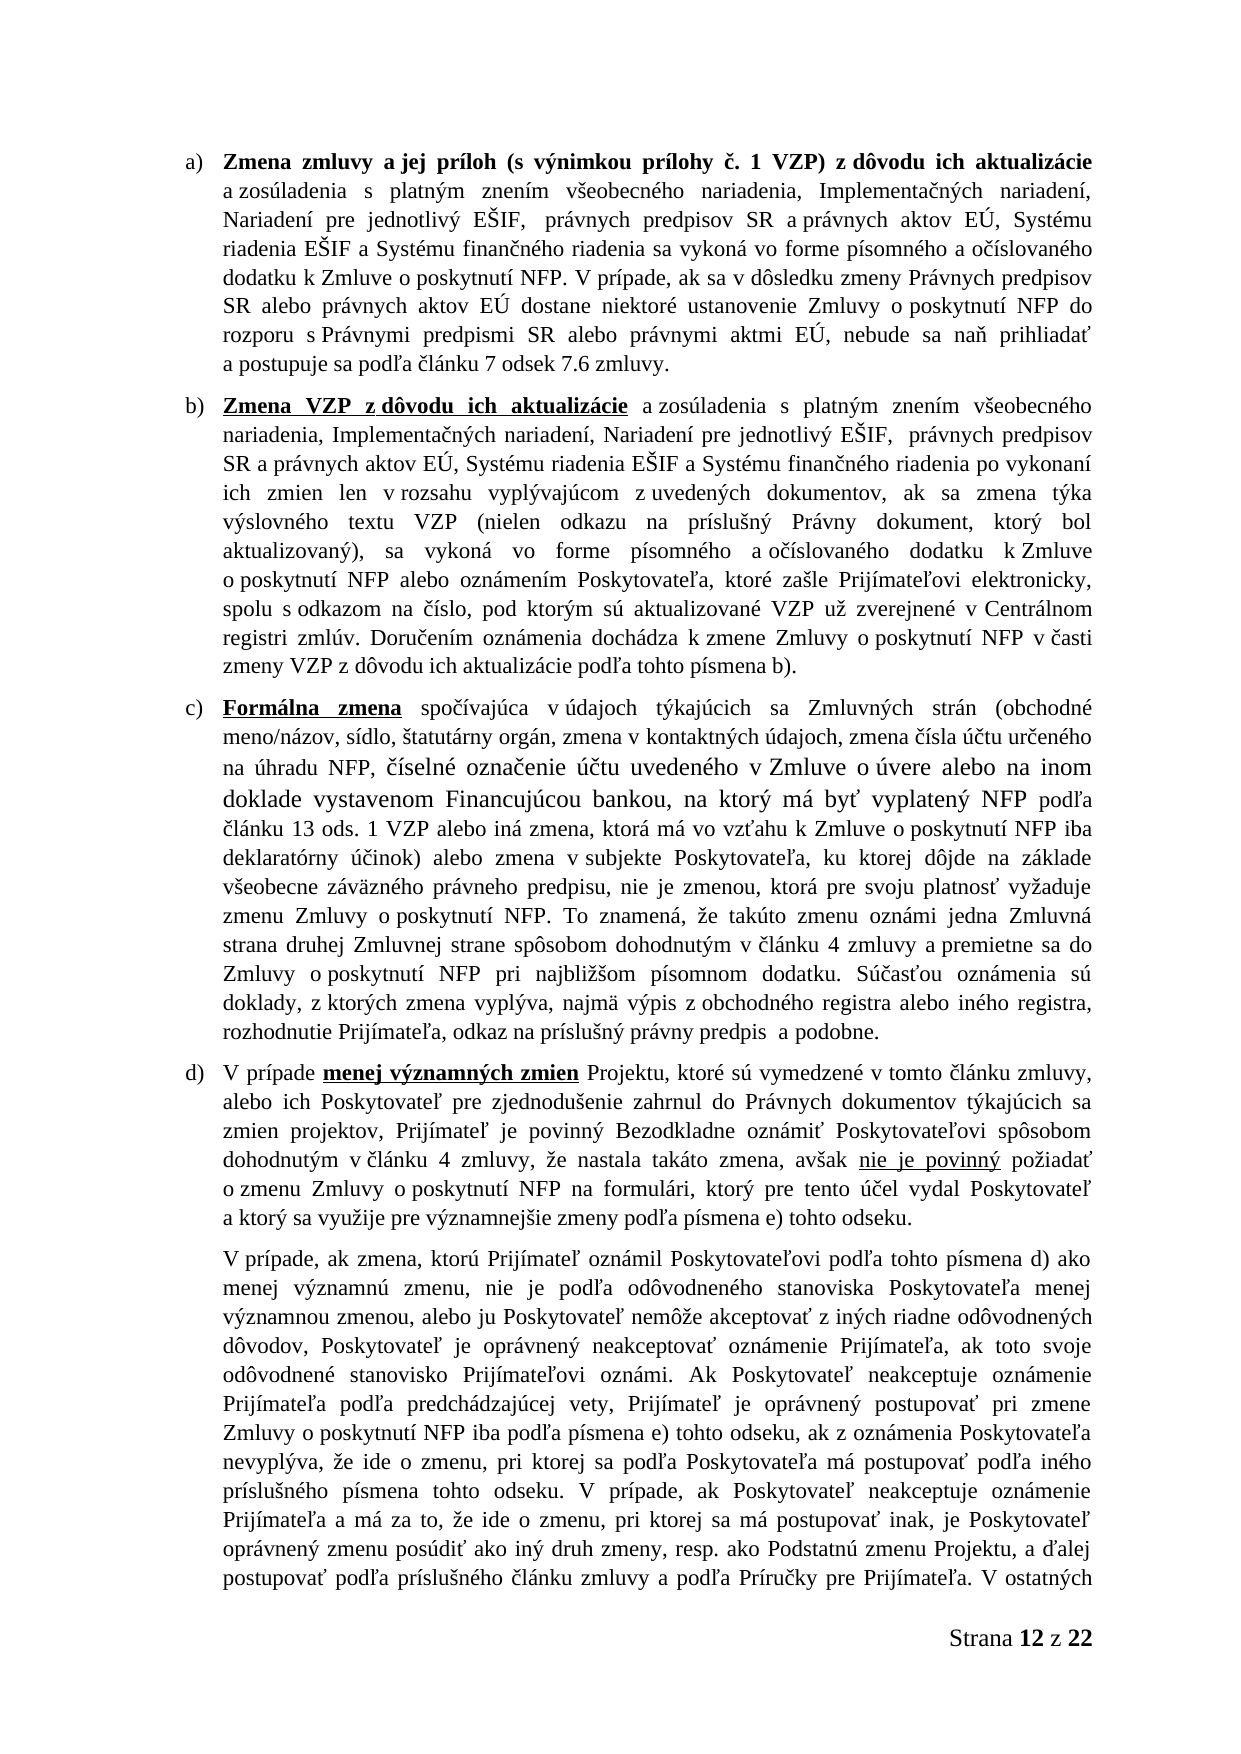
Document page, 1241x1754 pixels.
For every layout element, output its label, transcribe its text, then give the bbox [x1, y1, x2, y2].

list Zmena VZP z dôvodu ich aktualizácie a zosúladenia s platným znením všeobecného nariadenia, Implementačných nariadení, Nariadení pre jednotlivý EŠIF, právnych predpisov SR a právnych aktov EÚ, Systému riadenia EŠIF a Systému finančného riadenia po vykonaní ich zmien len v rozsahu vyplývajúcom z uvedených dokumentov, ak sa zmena týka výslovného textu VZP (nielen odkazu na príslušný Právny dokument, ktorý bol aktualizovaný), sa vykoná vo forme písomného a očíslovaného dodatku k Zmluve o poskytnutí NFP alebo oznámením Poskytovateľa, ktoré zašle Prijímateľovi elektronicky, spolu s odkazom na číslo, pod ktorým sú aktualizované VZP už zverejnené v Centrálnom registri zmlúv. Doručením oznámenia dochádza k zmene Zmluvy o poskytnutí NFP v časti zmeny VZP z dôvodu ich aktualizácie podľa tohto písmena b). [185, 392, 1092, 679]
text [223, 1245, 1092, 1590]
list Formálna zmena spočívajúca v údajoch týkajúcich sa Zmluvných strán (obchodné meno/názov, sídlo, štatutárny orgán, zmena v kontaktných údajoch, zmena čísla účtu určeného na úhradu NFP, číselné označenie účtu uvedeného v Zmluve o úvere alebo na inom doklade vystavenom Financujúcou bankou, na ktorý má byť vyplatený NFP podľa článku 13 ods. 1 VZP alebo iná zmena, ktorá má vo vzťahu k Zmluve o poskytnutí NFP iba deklaratórny účinok) alebo zmena v subjekte Poskytovateľa, ku ktorej dôjde na základe všeobecne záväzného právneho predpisu, nie je zmenou, ktorá pre svoju platnosť vyžaduje zmenu Zmluvy o poskytnutí NFP. To znamená, že takúto zmenu oznámi jedna Zmluvná strana druhej Zmluvnej strane spôsobom dohodnutým v článku 4 zmluvy a premietne sa do Zmluvy o poskytnutí NFP pri najbližšom písomnom dodatku. Súčasťou oznámenia sú doklady, z ktorých zmena vyplýva, najmä výpis z obchodného registra alebo iného registra, rozhodnutie Prijímateľa, odkaz na príslušný právny predpis a podobne. [185, 694, 1092, 1044]
list Zmena zmluvy a jej príloh (s výnimkou prílohy č. 1 VZP) z dôvodu ich aktualizácie a zosúladenia s platným znením všeobecného nariadenia, Implementačných nariadení, Nariadení pre jednotlivý EŠIF, právnych predpisov SR a právnych aktov EÚ, Systému riadenia EŠIF a Systému finančného riadenia sa vykoná vo forme písomného a očíslovaného dodatku k Zmluve o poskytnutí NFP. V prípade, ak sa v dôsledku zmeny Právnych predpisov SR alebo právnych aktov EÚ dostane niektoré ustanovenie Zmluvy o poskytnutí NFP do rozporu s Právnymi predpismi SR alebo právnymi aktmi EÚ, nebude sa naň prihliadať a postupuje sa podľa článku 7 odsek 7.6 zmluvy. [185, 148, 1092, 377]
list V prípade menej významných zmien Projektu, ktoré sú vymedzené v tomto článku zmluvy, alebo ich Poskytovateľ pre zjednodušenie zahrnul do Právnych dokumentov týkajúcich sa zmien projektov, Prijímateľ je povinný Bezodkladne oznámiť Poskytovateľovi spôsobom dohodnutým v článku 4 zmluvy, že nastala takáto zmena, avšak nie je povinný požiadať o zmenu Zmluvy o poskytnutí NFP na formulári, ktorý pre tento účel vydal Poskytovateľ a ktorý sa využije pre významnejšie zmeny podľa písmena e) tohto odseku. [185, 1059, 1092, 1230]
